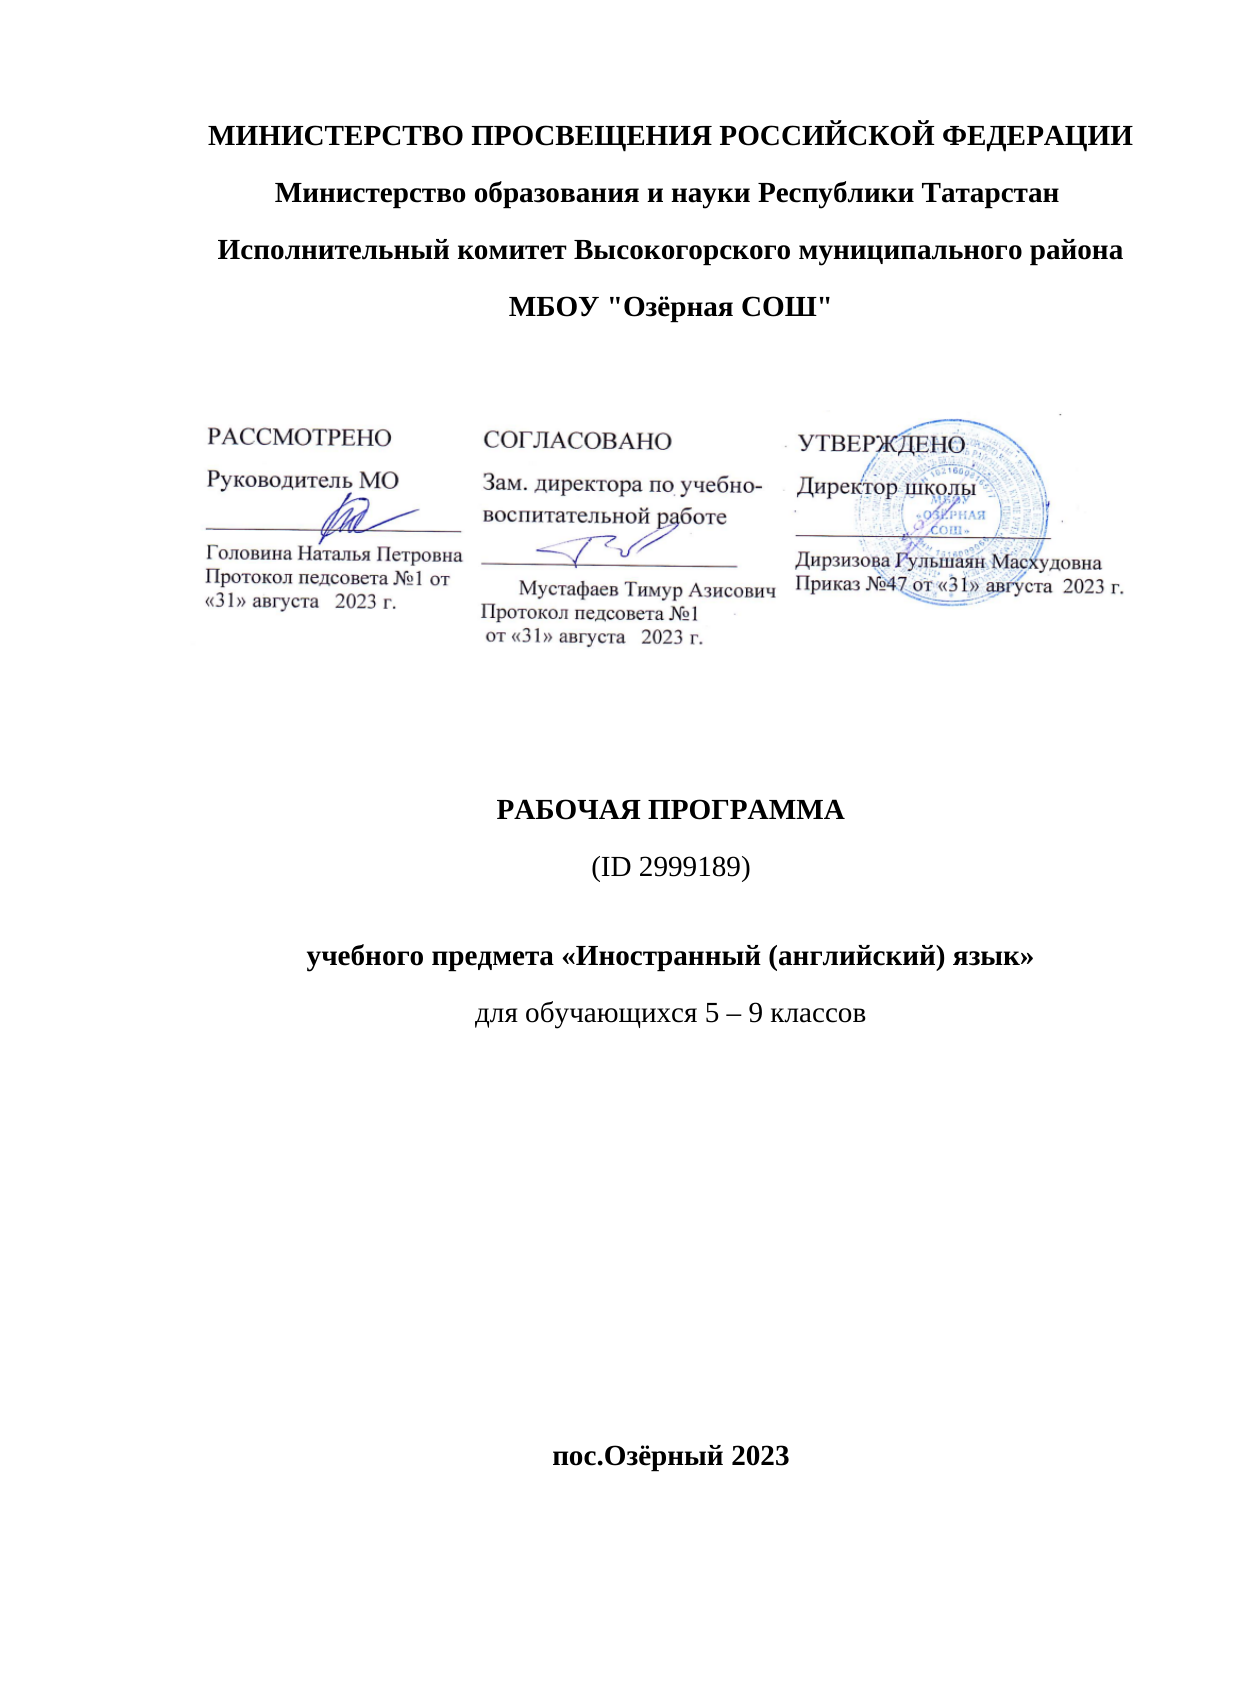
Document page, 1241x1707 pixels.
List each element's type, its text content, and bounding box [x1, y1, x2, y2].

picture [189, 410, 1132, 659]
text учебного предмета «Иностранный (английский) язык» [190, 938, 1152, 972]
text ‌Исполнительный комитет Высокогорского муниципального района‌​ [190, 232, 1152, 266]
text ‌Министерство образования и науки Республики Татарстан ‌‌ [190, 175, 1152, 209]
text пос.Озёрный 2023 [190, 1438, 1152, 1472]
text РАБОЧАЯ ПРОГРАММА [190, 792, 1152, 825]
text МИНИСТЕРСТВО ПРОСВЕЩЕНИЯ РОССИЙСКОЙ ФЕДЕРАЦИИ [190, 118, 1152, 152]
text МБОУ "Озёрная СОШ" [190, 289, 1152, 323]
text для обучающихся 5 – 9 классов [190, 995, 1152, 1028]
text (ID 2999189) [190, 849, 1152, 882]
